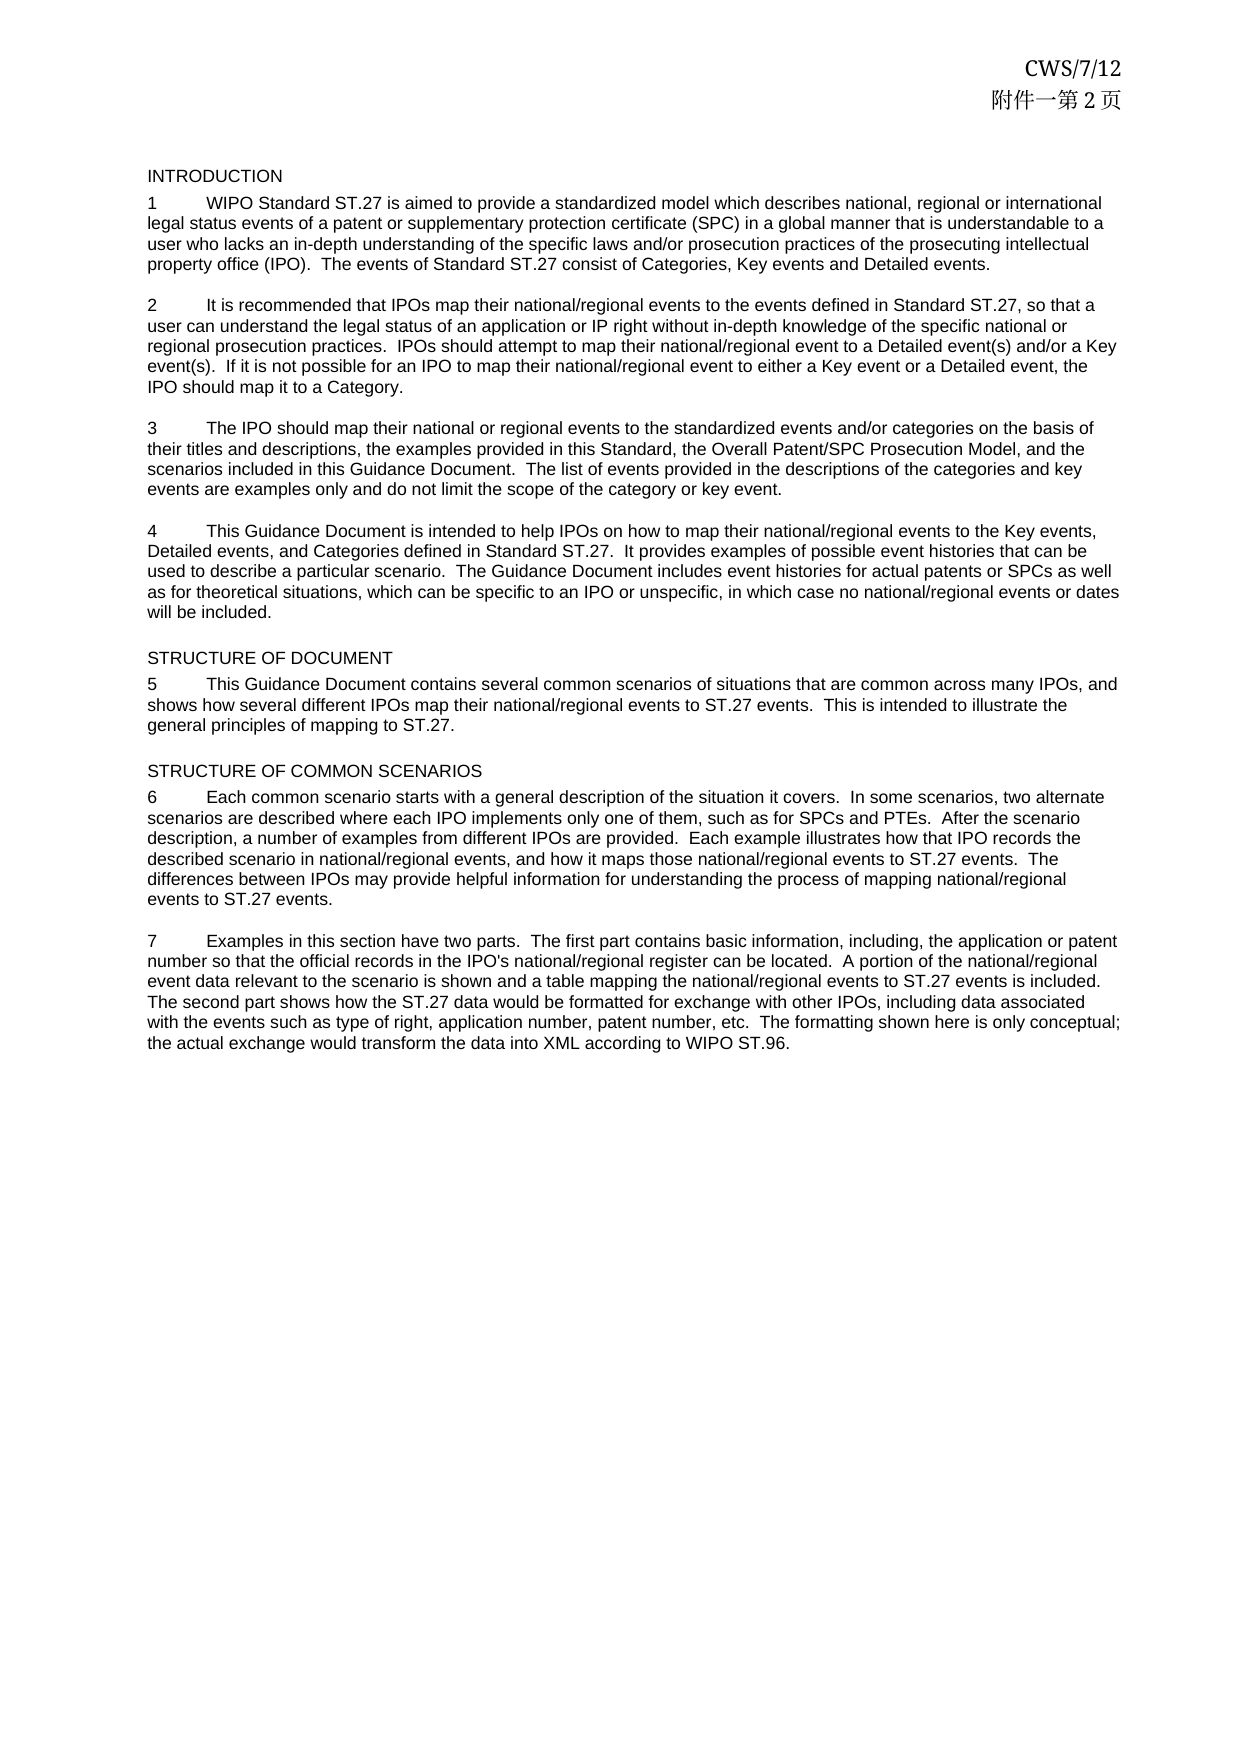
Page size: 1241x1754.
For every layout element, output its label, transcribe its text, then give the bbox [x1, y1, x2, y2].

text This Guidance Document contains several common scenarios of situations that are common across many IPOs, and shows how several different IPOs map their national/regional events to ST.27 events. This is intended to illustrate the general principles of mapping to ST.27. [147, 674, 1122, 735]
text It is recommended that IPOs map their national/regional events to the events defined in Standard ST.27, so that a user can understand the legal status of an application or IP right without in-depth knowledge of the specific national or regional prosecution practices. IPOs should attempt to map their national/regional event to a Detailed event(s) and/or a Key event(s). If it is not possible for an IPO to map their national/regional event to either a Key event or a Detailed event, the IPO should map it to a Category. [147, 295, 1122, 397]
text Each common scenario starts with a general description of the situation it covers. In some scenarios, two alternate scenarios are described where each IPO implements only one of them, such as for SPCs and PTEs. After the scenario description, a number of examples from different IPOs are provided. Each example illustrates how that IPO records the described scenario in national/regional events, and how it maps those national/regional events to ST.27 events. The differences between IPOs may provide helpful information for understanding the process of mapping national/regional events to ST.27 events. [147, 787, 1122, 909]
text This Guidance Document is intended to help IPOs on how to map their national/regional events to the Key events, Detailed events, and Categories defined in Standard ST.27. It provides examples of possible event histories that can be used to describe a particular scenario. The Guidance Document includes event histories for actual patents or SPCs as well as for theoretical situations, which can be specific to an IPO or unspecific, in which case no national/regional events or dates will be included. [147, 520, 1122, 622]
text The IPO should map their national or regional events to the standardized events and/or categories on the basis of their titles and descriptions, the examples provided in this Standard, the Overall Patent/SPC Prosecution Model, and the scenarios included in this Guidance Document. The list of events provided in the descriptions of the categories and key events are examples only and do not limit the scope of the category or key event. [147, 418, 1122, 499]
text WIPO Standard ST.27 is aimed to provide a standardized model which describes national, regional or international legal status events of a patent or supplementary protection certificate (SPC) in a global manner that is understandable to a user who lacks an in-depth understanding of the specific laws and/or prosecution practices of the prosecuting intellectual property office (IPO). The events of Standard ST.27 consist of Categories, Key events and Detailed events. [147, 192, 1122, 274]
subtitle STRUCTURE OF DOCUMENT [147, 647, 1122, 668]
subtitle INTRODUCTION [147, 166, 1122, 186]
subtitle STRUCTURE OF COMMON SCENARIOS [147, 760, 1122, 781]
text Examples in this section have two parts. The first part contains basic information, including, the application or patent number so that the official records in the IPO's national/regional register can be located. A portion of the national/regional event data relevant to the scenario is shown and a table mapping the national/regional events to ST.27 events is included. The second part shows how the ST.27 data would be formatted for exchange with other IPOs, including data associated with the events such as type of right, application number, patent number, etc. The formatting shown here is only conceptual; the actual exchange would transform the data into XML according to WIPO ST.96. [147, 930, 1122, 1053]
